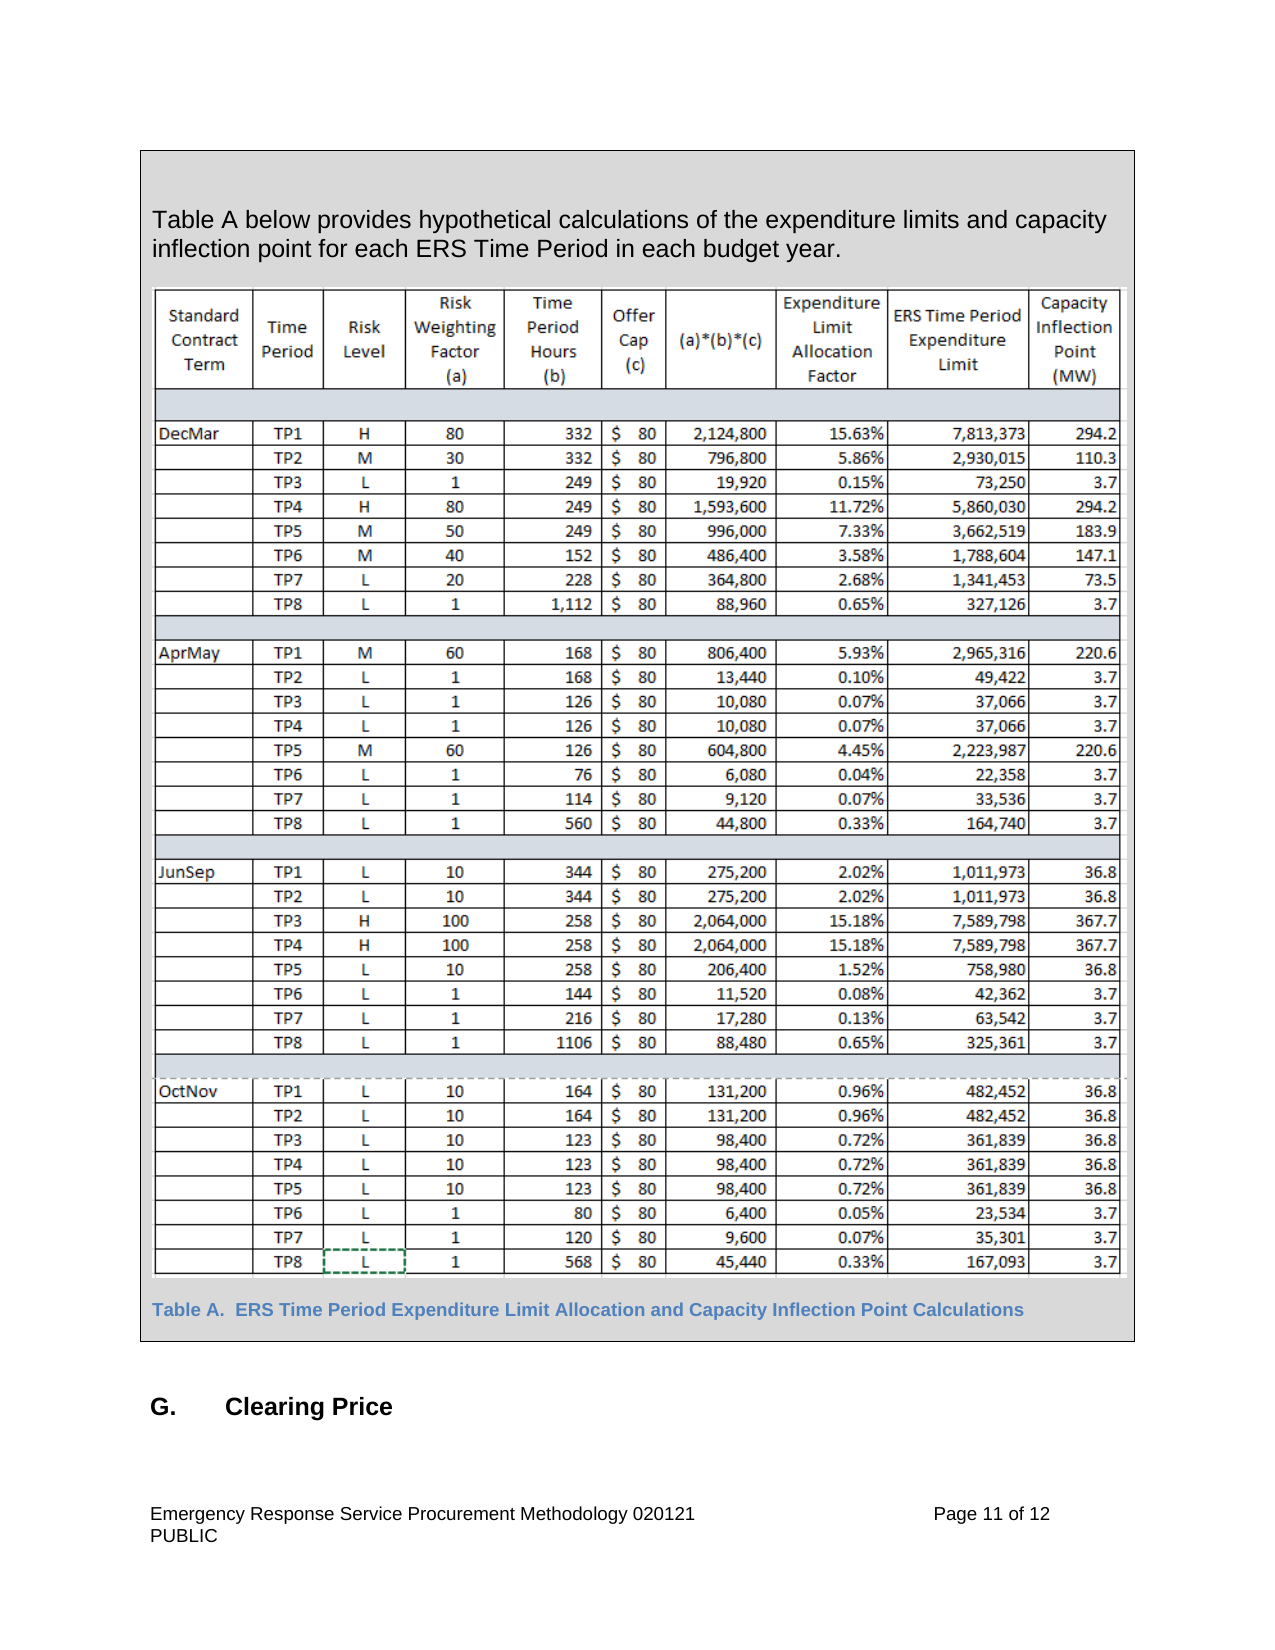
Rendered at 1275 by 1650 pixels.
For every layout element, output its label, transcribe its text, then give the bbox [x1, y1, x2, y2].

picture [151, 287, 1127, 1278]
text G. Clearing Price [150, 1392, 1125, 1421]
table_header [141, 151, 1134, 1341]
